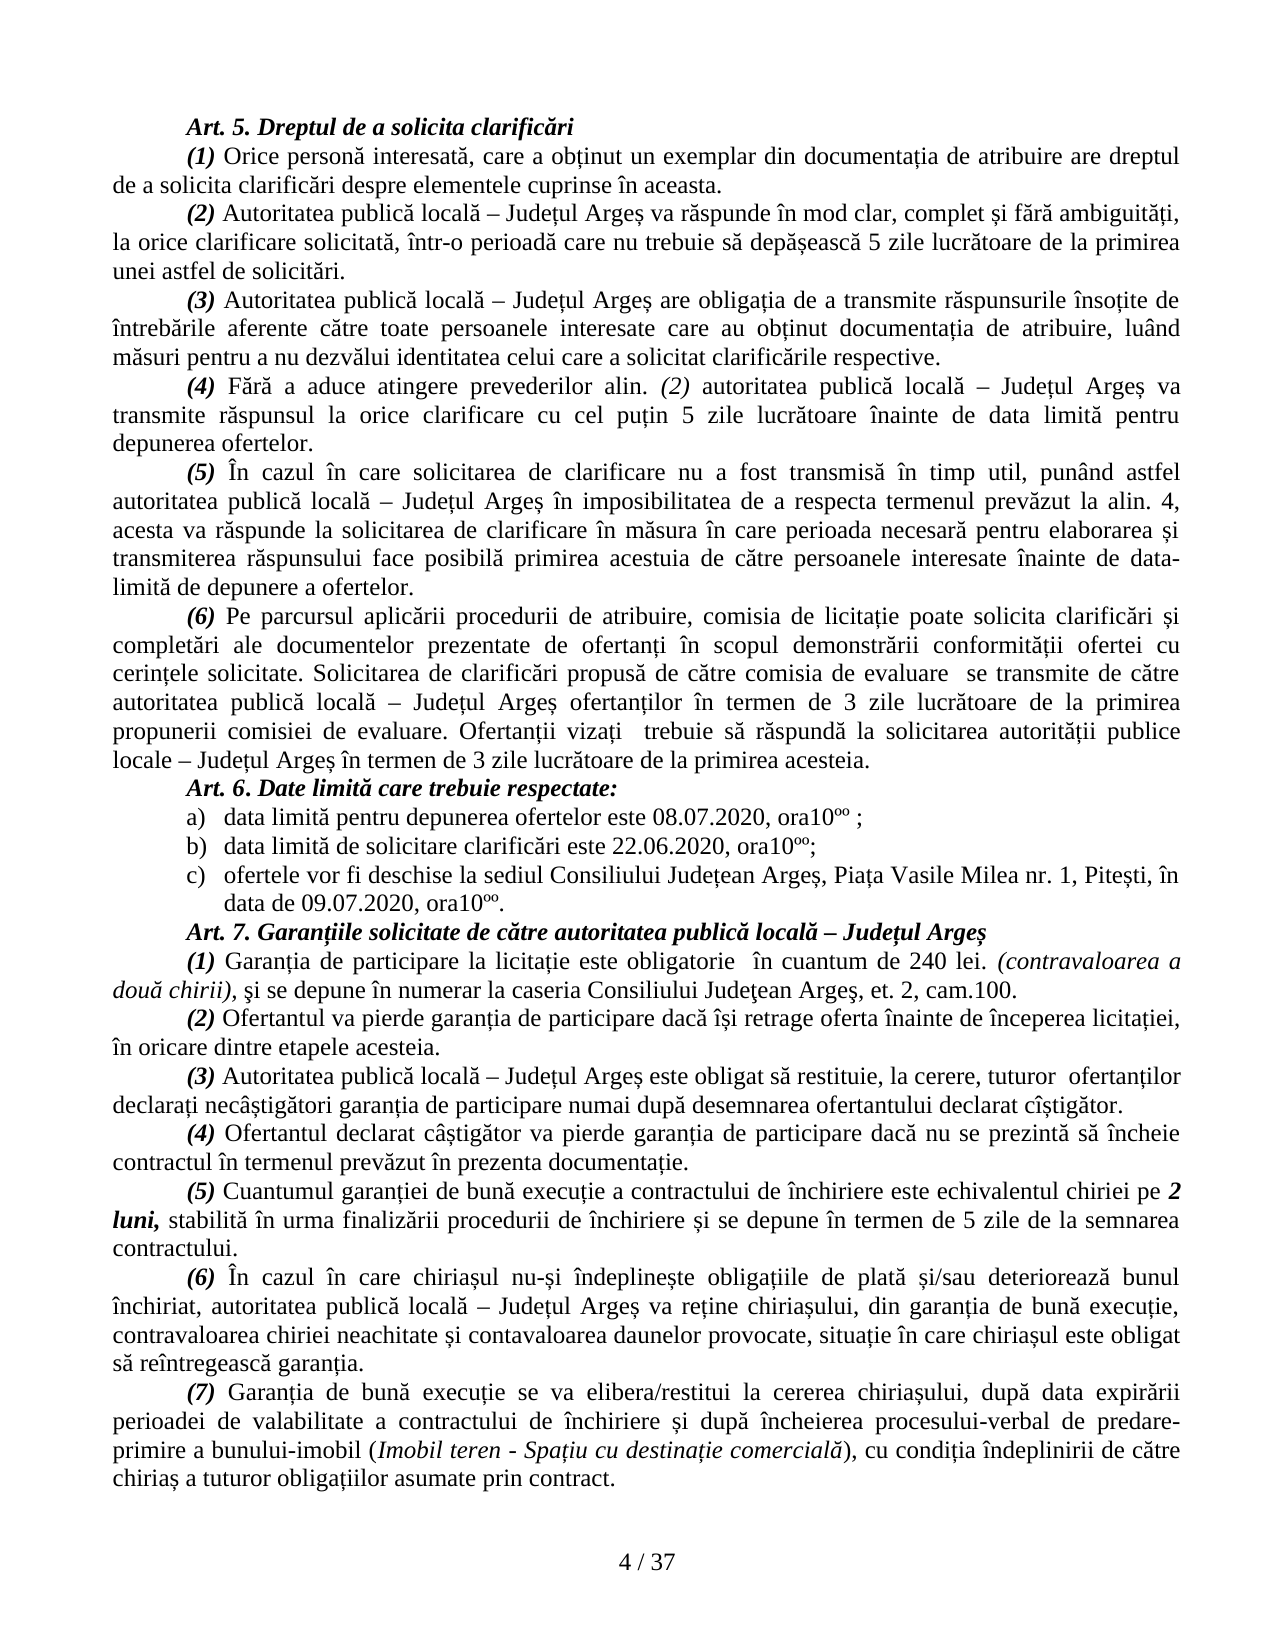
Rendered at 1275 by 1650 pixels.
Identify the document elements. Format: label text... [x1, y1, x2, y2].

text (1) Garanția de participare la licitație este obligatorie în cuantum de 240 lei. (contravaloarea a două chirii), şi se depune în numerar la caseria Consiliului Judeţean Argeş, et. 2, cam.100. [112, 946, 1181, 1003]
text (2) Ofertantul va pierde garanția de participare dacă își retrage oferta înainte de începerea licitației, în oricare dintre etapele acesteia. [112, 1003, 1181, 1061]
text Art. 6. Date limită care trebuie respectate: [112, 773, 1181, 802]
text (4) Fără a aduce atingere prevederilor alin. (2) autoritatea publică locală – Județul Argeș va transmite răspunsul la orice clarificare cu cel puțin 5 zile lucrătoare înainte de data limită pentru depunerea ofertelor. [112, 371, 1181, 457]
text (1) Orice personă interesată, care a obținut un exemplar din documentația de atribuire are dreptul de a solicita clarificări despre elementele cuprinse în aceasta. [112, 141, 1181, 198]
text Art. 7. Garanțiile solicitate de către autoritatea publică locală – Județul Argeș [112, 917, 1181, 946]
list data limită pentru depunerea ofertelor este 08.07.2020, ora10ºº ; [186, 802, 1181, 831]
list data limită de solicitare clarificări este 22.06.2020, ora10ºº; [186, 831, 1181, 860]
text (5) Cuantumul garanției de bună execuție a contractului de închiriere este echivalentul chiriei pe 2 luni, stabilită în urma finalizării procedurii de închiriere și se depune în termen de 5 zile de la semnarea contractului. [112, 1176, 1181, 1262]
text (3) Autoritatea publică locală – Județul Argeș are obligația de a transmite răspunsurile însoțite de întrebările aferente către toate persoanele interesate care au obținut documentația de atribuire, luând măsuri pentru a nu dezvălui identitatea celui care a solicitat clarificările respective. [112, 285, 1181, 371]
text (4) Ofertantul declarat câștigător va pierde garanția de participare dacă nu se prezintă să încheie contractul în termenul prevăzut în prezenta documentație. [112, 1118, 1181, 1176]
text Art. 5. Dreptul de a solicita clarificări [112, 112, 1181, 141]
list ofertele vor fi deschise la sediul Consiliului Județean Argeș, Piața Vasile Milea nr. 1, Pitești, în data de 09.07.2020, ora10ºº. [186, 860, 1181, 917]
text (3) Autoritatea publică locală – Județul Argeș este obligat să restituie, la cerere, tuturor ofertanților declarați necâștigători garanția de participare numai după desemnarea ofertantului declarat cîștigător. [112, 1061, 1181, 1118]
text (6) În cazul în care chiriașul nu-și îndeplinește obligațiile de plată și/sau deteriorează bunul închiriat, autoritatea publică locală – Județul Argeș va reține chiriașului, din garanția de bună execuție, contravaloarea chiriei neachitate și contavaloarea daunelor provocate, situație în care chiriașul este obligat să reîntregească garanția. [112, 1262, 1181, 1377]
text (5) În cazul în care solicitarea de clarificare nu a fost transmisă în timp util, punând astfel autoritatea publică locală – Județul Argeș în imposibilitatea de a respecta termenul prevăzut la alin. 4, acesta va răspunde la solicitarea de clarificare în măsura în care perioada necesară pentru elaborarea și transmiterea răspunsului face posibilă primirea acestuia de către persoanele interesate înainte de data-limită de depunere a ofertelor. [112, 457, 1181, 601]
text (2) Autoritatea publică locală – Județul Argeș va răspunde în mod clar, complet și fără ambiguități, la orice clarificare solicitată, într-o perioadă care nu trebuie să depășească 5 zile lucrătoare de la primirea unei astfel de solicitări. [112, 198, 1181, 285]
text (6) Pe parcursul aplicării procedurii de atribuire, comisia de licitație poate solicita clarificări și completări ale documentelor prezentate de ofertanți în scopul demonstrării conformității ofertei cu cerințele solicitate. Solicitarea de clarificări propusă de către comisia de evaluare se transmite de către autoritatea publică locală – Județul Argeș ofertanților în termen de 3 zile lucrătoare de la primirea propunerii comisiei de evaluare. Ofertanții vizați trebuie să răspundă la solicitarea autorității publice locale – Județul Argeș în termen de 3 zile lucrătoare de la primirea acesteia. [112, 601, 1181, 773]
text (7) Garanția de bună execuție se va elibera/restitui la cererea chiriașului, după data expirării perioadei de valabilitate a contractului de închiriere și după încheierea procesului-verbal de predare-primire a bunului-imobil (Imobil teren - Spațiu cu destinație comercială), cu condiția îndeplinirii de către chiriaș a tuturor obligațiilor asumate prin contract. [112, 1377, 1181, 1492]
